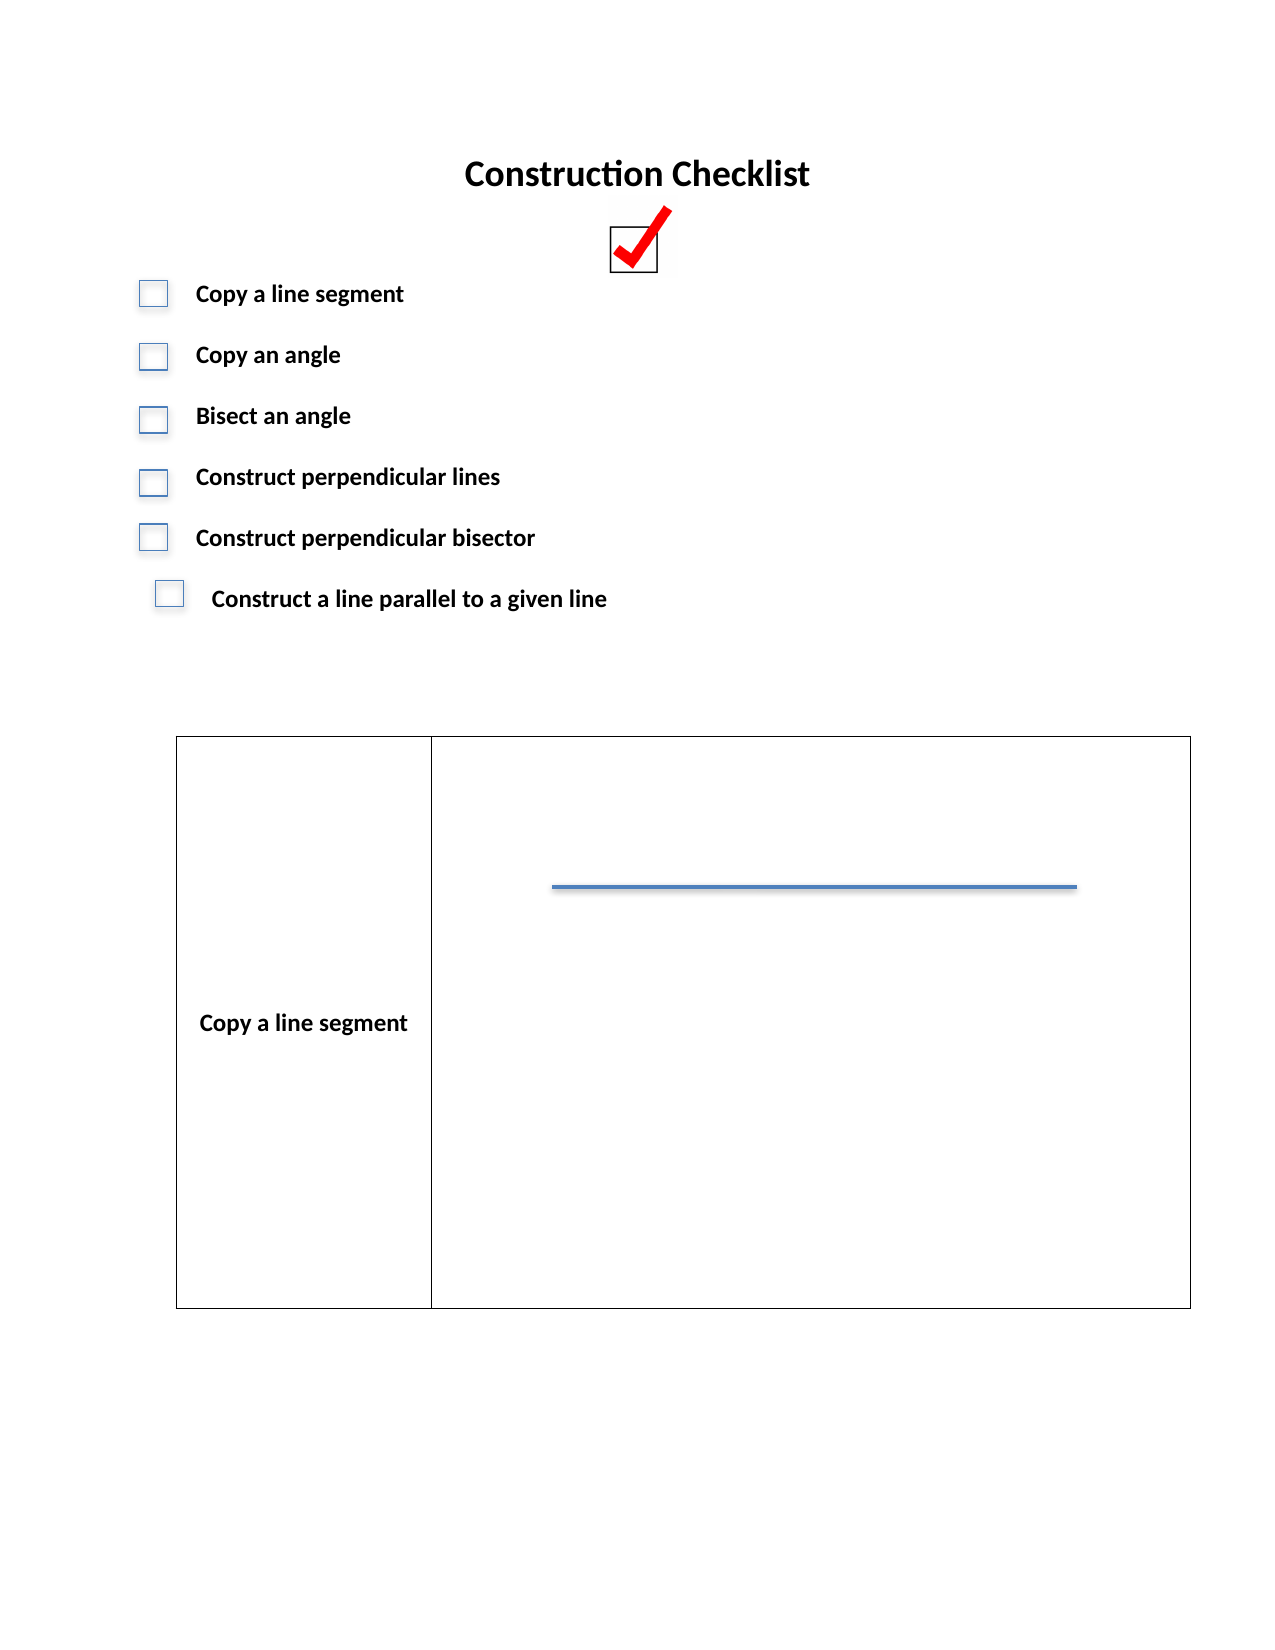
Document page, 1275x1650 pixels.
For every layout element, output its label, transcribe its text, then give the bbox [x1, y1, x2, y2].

picture [607, 195, 679, 278]
text Construct perpendicular bisector [187, 522, 1087, 552]
table_header Copy a line segment [177, 737, 431, 1307]
text Copy a line segment [187, 278, 1087, 308]
text Construction Checklist [187, 150, 1087, 196]
table_header [432, 737, 1190, 1307]
text Bisect an angle [187, 400, 1087, 430]
text Copy an angle [187, 339, 1087, 369]
text Construct a line parallel to a given line [187, 583, 1087, 613]
text Construct perpendicular lines [187, 461, 1087, 491]
